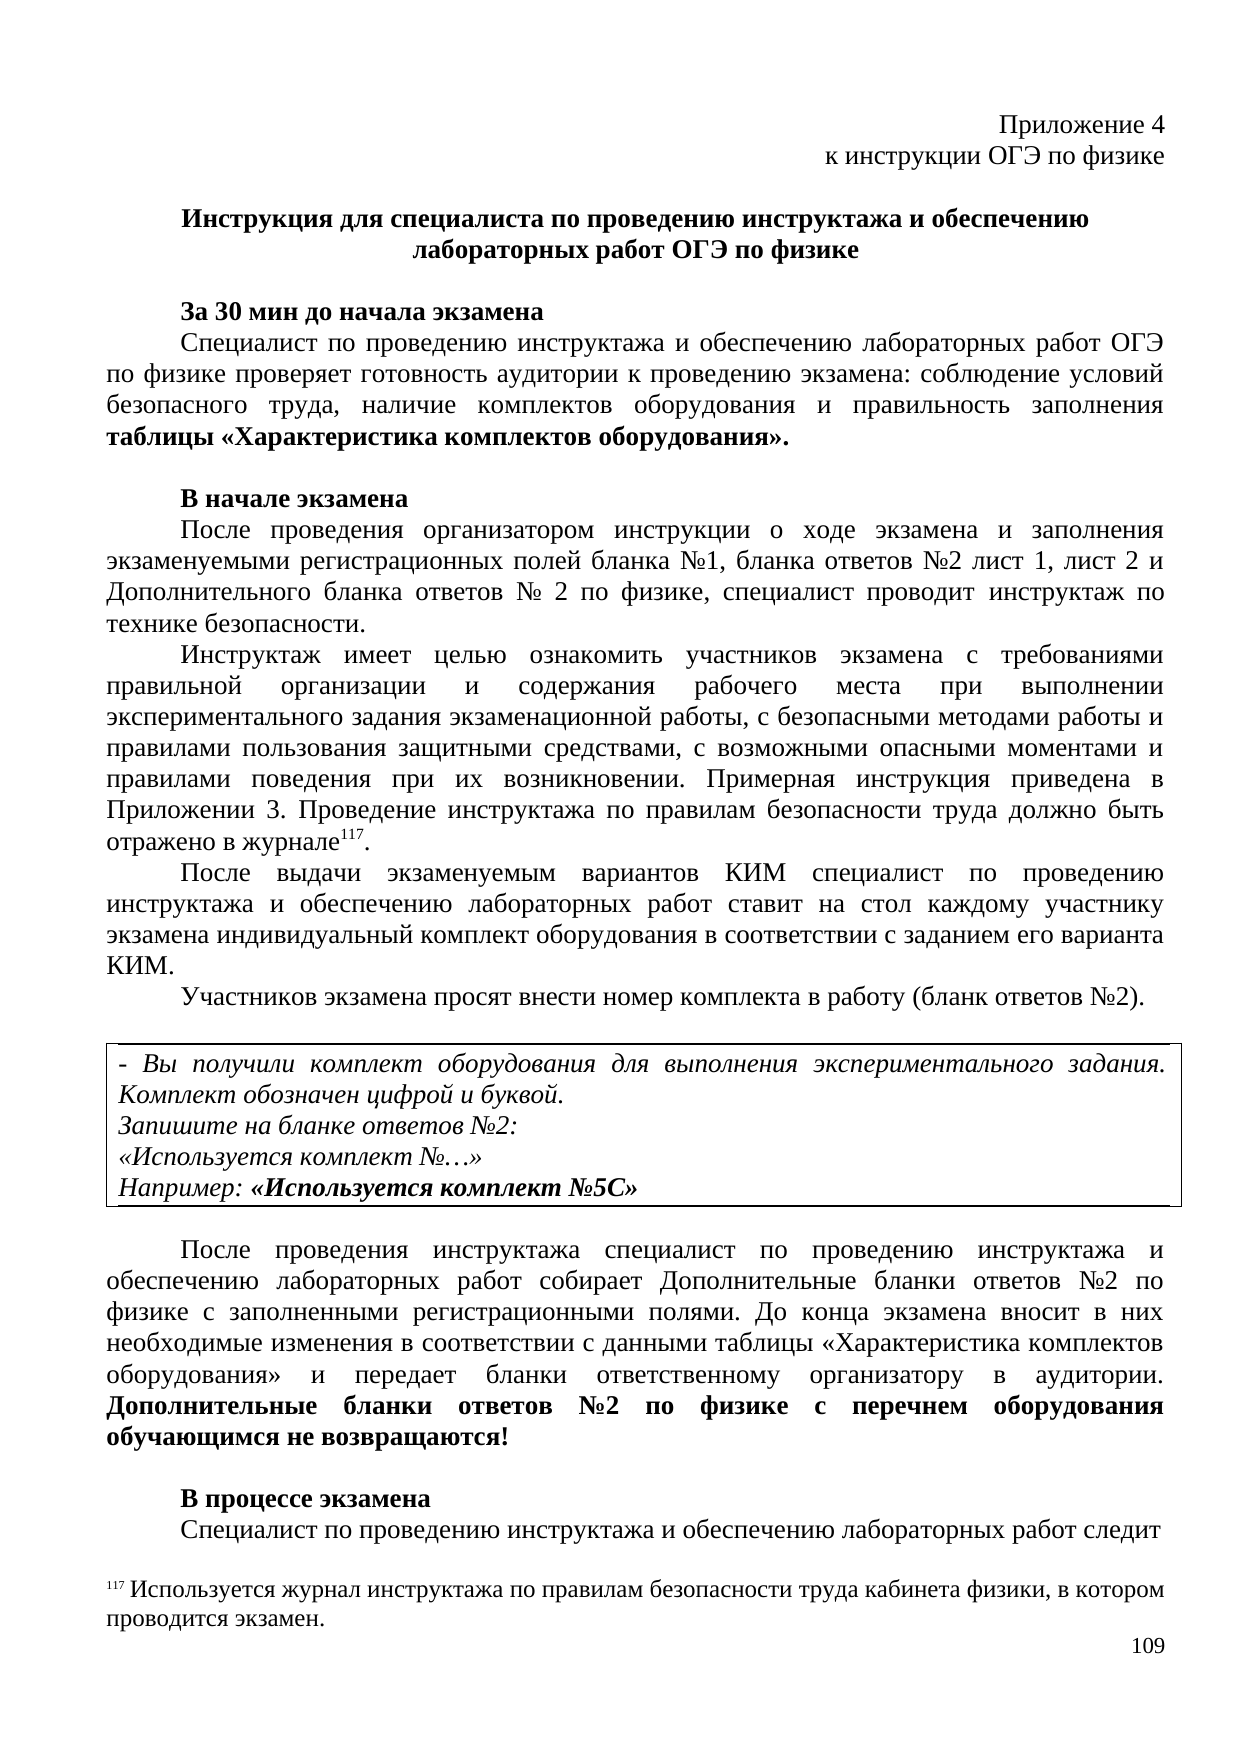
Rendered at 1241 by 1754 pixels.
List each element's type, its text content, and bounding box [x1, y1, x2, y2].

text к инструкции ОГЭ по физике [106, 139, 1165, 171]
text Участников экзамена просят внести номер комплекта в работу (бланк ответов №2). [106, 980, 1165, 1012]
text После проведения инструктажа специалист по проведению инструктажа и обеспечению лабораторных работ собирает Дополнительные бланки ответов №2 по физике с заполненными регистрационными полями. До конца экзамена вносит в них необходимые изменения в соответствии с данными таблицы «Характеристика комплектов оборудования» и передает бланки ответственному организатору в аудитории. Дополнительные бланки ответов №2 по физике с перечнем оборудования обучающимся не возвращаются! [106, 1233, 1165, 1451]
text После проведения организатором инструкции о ходе экзамена и заполнения экзаменуемыми регистрационных полей бланка №1, бланка ответов №2 лист 1, лист 2 и Дополнительного бланка ответов № 2 по физике, специалист проводит инструктаж по технике безопасности. [106, 513, 1165, 638]
text Приложение 4 [106, 108, 1165, 139]
text Специалист по проведению инструктажа и обеспечению лабораторных работ ОГЭ по физике проверяет готовность аудитории к проведению экзамена: соблюдение условий безопасного труда, наличие комплектов оборудования и правильность заполнения таблицы «Характеристика комплектов оборудования». [106, 326, 1165, 451]
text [106, 1513, 1165, 1544]
text Инструктаж имеет целью ознакомить участников экзамена с требованиями правильной организации и содержания рабочего места при выполнении экспериментального задания экзаменационной работы, с безопасными методами работы и правилами пользования защитными средствами, с возможными опасными моментами и правилами поведения при их возникновении. Примерная инструкция приведена в Приложении 3. Проведение инструктажа по правилам безопасности труда должно быть отражено в журнале. [106, 638, 1165, 856]
text За 30 мин до начала экзамена [106, 295, 1165, 326]
text Инструкция для специалиста по проведению инструктажа и обеспечению лабораторных работ ОГЭ по физике [106, 202, 1165, 264]
text В процессе экзамена [106, 1482, 1165, 1513]
text После выдачи экзаменуемым вариантов КИМ специалист по проведению инструктажа и обеспечению лабораторных работ ставит на стол каждому участнику экзамена индивидуальный комплект оборудования в соответствии с заданием его варианта КИМ. [106, 856, 1165, 980]
text В начале экзамена [106, 482, 1165, 513]
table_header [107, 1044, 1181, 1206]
